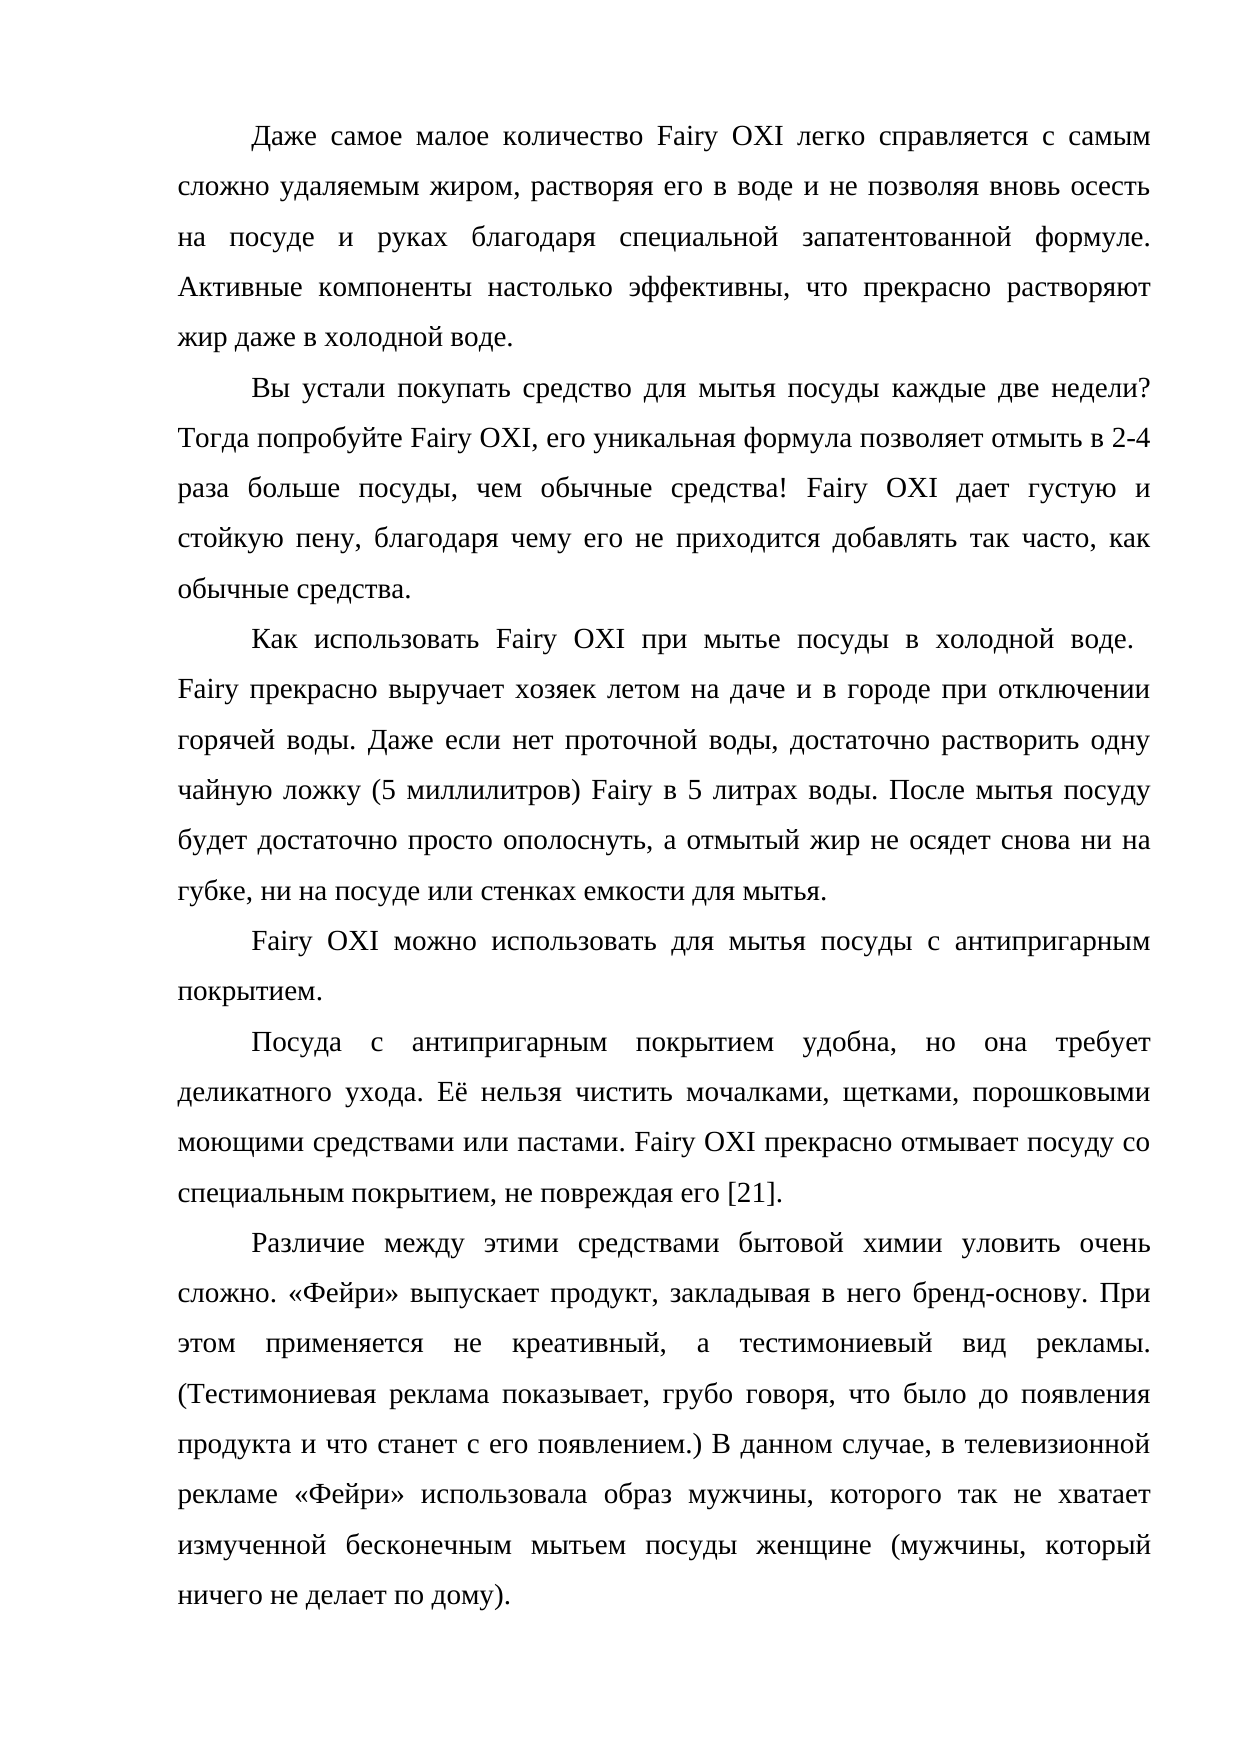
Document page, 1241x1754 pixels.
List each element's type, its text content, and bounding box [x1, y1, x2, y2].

text Вы устали покупать средство для мытья посуды каждые две недели? Тогда попробуйте Fairy OXI, его уникальная формула позволяет отмыть в 2-4 раза больше посуды, чем обычные средства! Fairy OXI дает густую и стойкую пену, благодаря чему его не приходится добавлять так часто, как обычные средства. [177, 370, 1152, 604]
text Как использовать Fairy OXI при мытье посуды в холодной воде. Fairy прекрасно выручает хозяек летом на даче и в городе при отключении горячей воды. Даже если нет проточной воды, достаточно растворить одну чайную ложку (5 миллилитров) Fairy в 5 литрах воды. После мытья посуду будет достаточно просто ополоснуть, а отмытый жир не осядет снова ни на губке, ни на посуде или стенках емкости для мытья. [177, 621, 1152, 906]
text Даже самое малое количество Fairy OXI легко справляется с самым сложно удаляемым жиром, растворяя его в воде и не позволяя вновь осесть на посуде и руках благодаря специальной запатентованной формуле. Активные компоненты настолько эффективны, что прекрасно растворяют жир даже в холодной воде. [177, 118, 1152, 353]
text Посуда с антипригарным покрытием удобна, но она требует деликатного ухода. Её нельзя чистить мочалками, щетками, порошковыми моющими средствами или пастами. Fairy OXI прекрасно отмывает посуду со специальным покрытием, не повреждая его [21]. [177, 1024, 1152, 1208]
text Fairy OXI можно использовать для мытья посуды с антипригарным покрытием. [177, 923, 1152, 1007]
text Различие между этими средствами бытовой химии уловить очень сложно. «Фейри» выпускает продукт, закладывая в него бренд-основу. При этом применяется не креативный, а тестимониевый вид рекламы. (Тестимониевая реклама показывает, грубо говоря, что было до появления продукта и что станет с его появлением.) В данном случае, в телевизионной рекламе «Фейри» использовала образ мужчины, которого так не хватает измученной бесконечным мытьем посуды женщине (мужчины, который ничего не делает по дому). [177, 1225, 1152, 1611]
